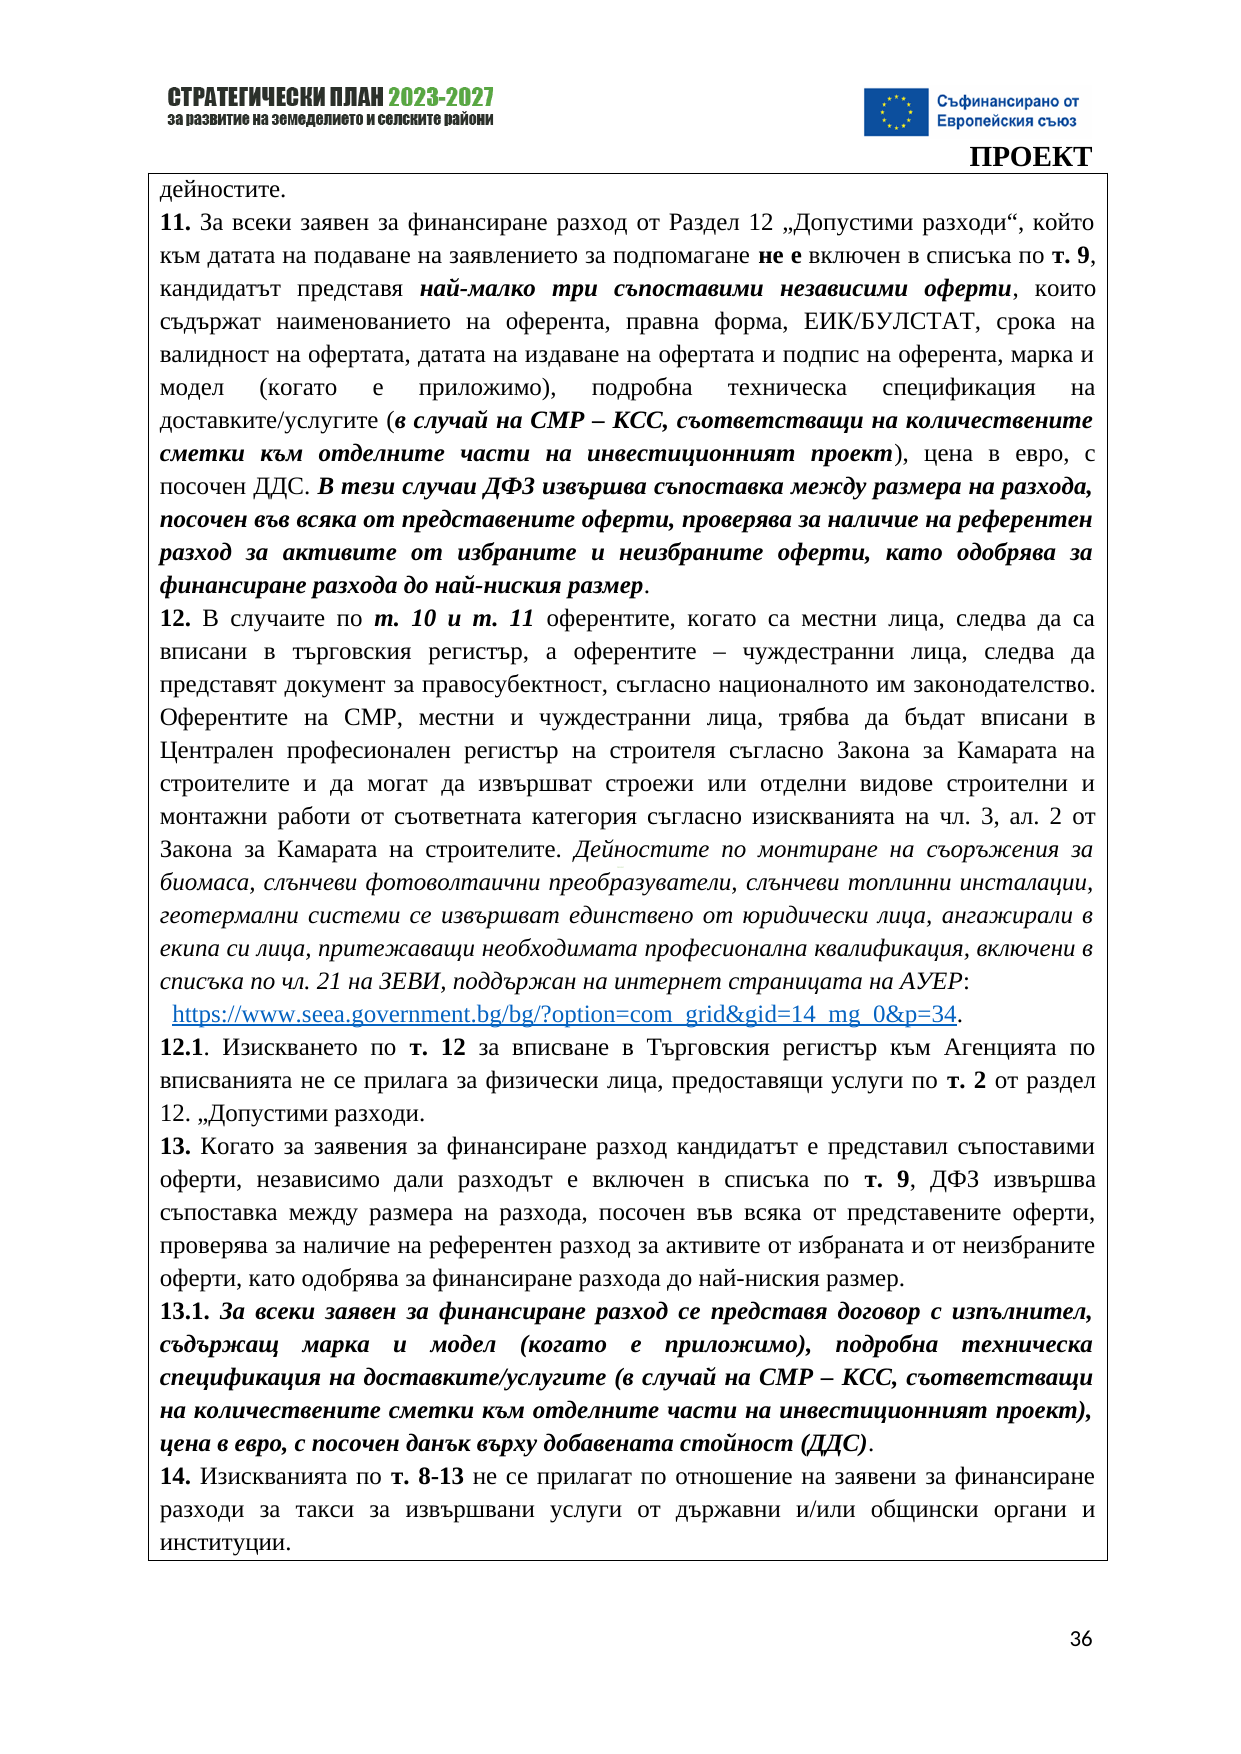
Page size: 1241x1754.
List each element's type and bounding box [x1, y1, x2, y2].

table_header [149, 174, 1107, 1560]
picture [861, 85, 1093, 139]
picture [166, 73, 494, 139]
